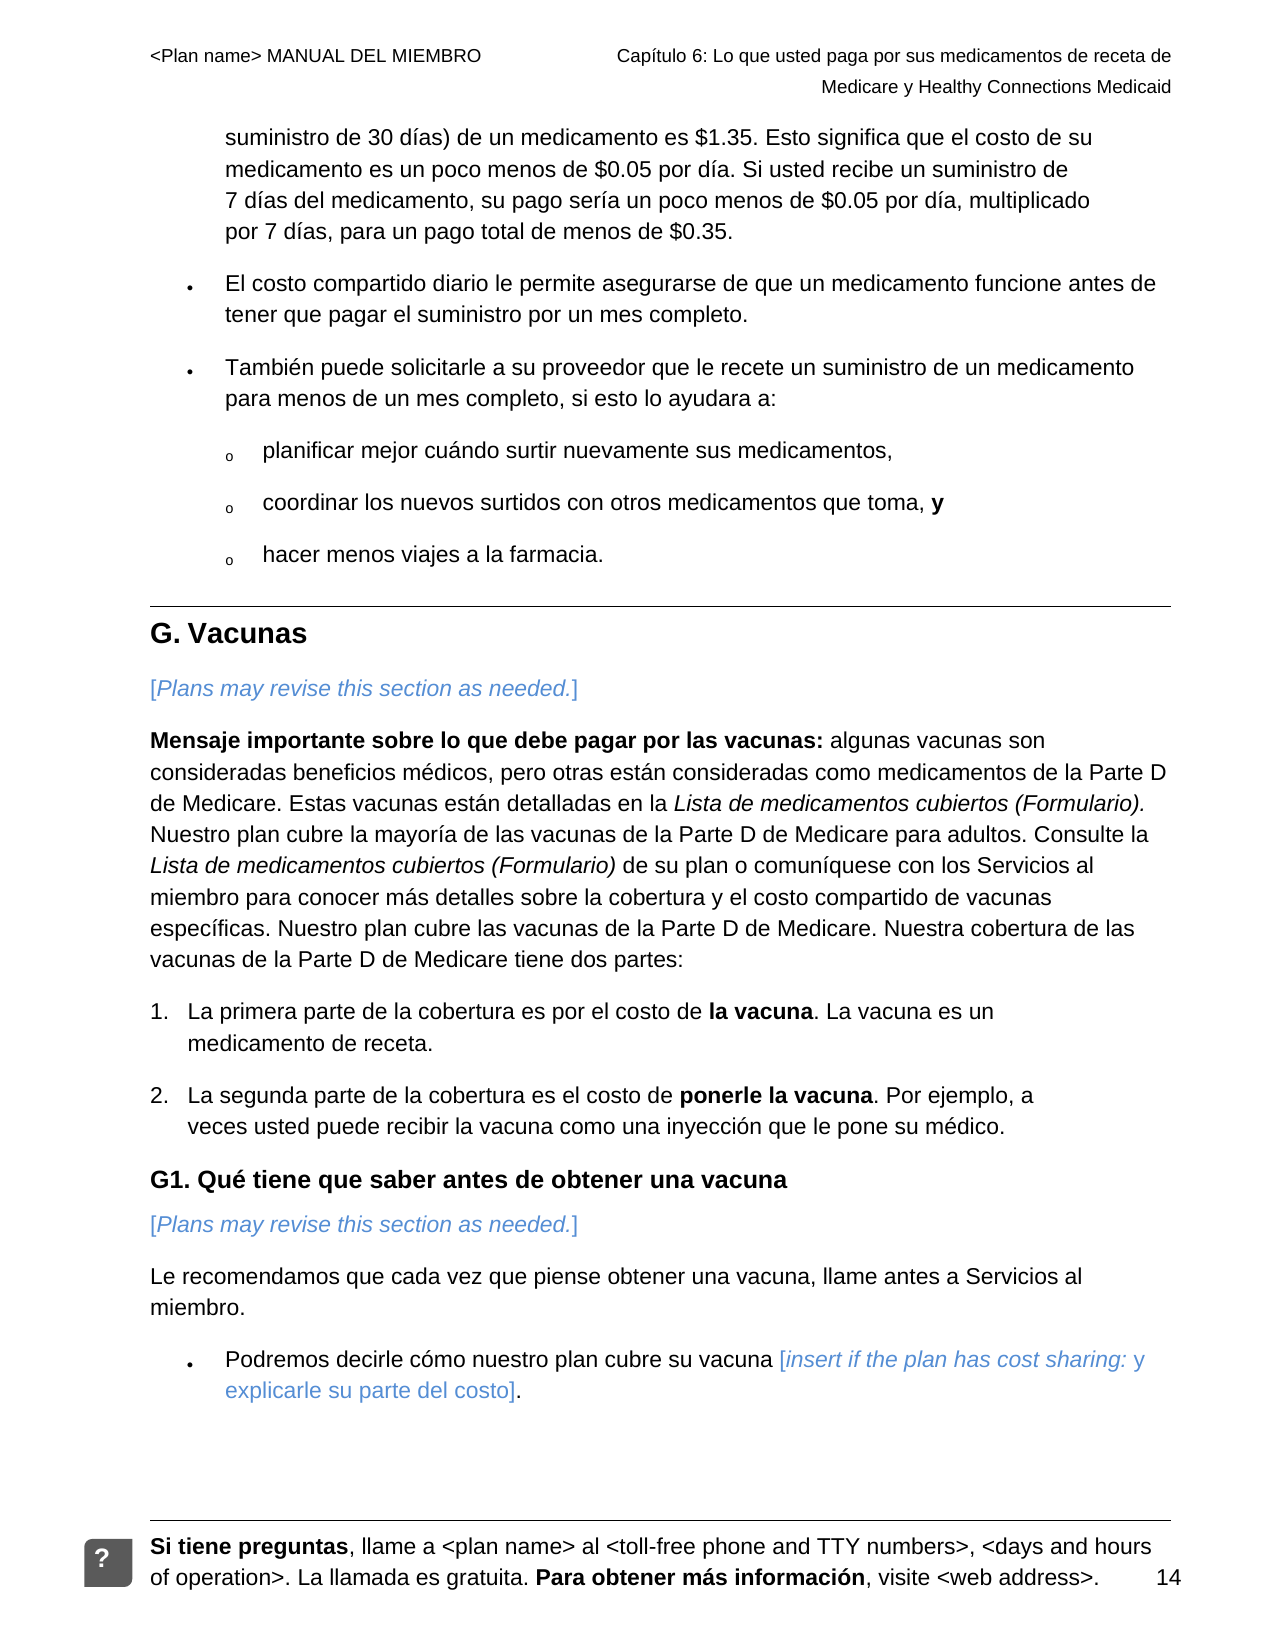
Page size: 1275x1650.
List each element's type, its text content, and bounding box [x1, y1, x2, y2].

text [Plans may revise this section as needed.] [150, 1207, 1171, 1238]
list La primera parte de la cobertura es por el costo de la vacuna. La vacuna es un medicamento de receta. [150, 995, 1096, 1057]
text [Plans may revise this section as needed.] [150, 672, 1171, 703]
list El costo compartido diario le permite asegurarse de que un medicamento funcione antes de tener que pagar el suministro por un mes completo. [187, 267, 1171, 329]
list También puede solicitarle a su proveedor que le recete un suministro de un medicamento para menos de un mes completo, si esto lo ayudara a: [187, 350, 1171, 412]
subtitle G1. Qué tiene que saber antes de obtener una vacuna [150, 1161, 1096, 1195]
list La segunda parte de la cobertura es el costo de ponerle la vacuna. Por ejemplo, a veces usted puede recibir la vacuna como una inyección que le pone su médico. [150, 1078, 1096, 1141]
list planificar mejor cuándo surtir nuevamente sus medicamentos, [225, 433, 1096, 464]
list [187, 121, 1096, 246]
list Podremos decirle cómo nuestro plan cubre su vacuna [insert if the plan has cost sharing: y explicarle su parte del costo]. [187, 1343, 1171, 1405]
subtitle Vacunas [150, 607, 1171, 651]
text Mensaje importante sobre lo que debe pagar por las vacunas: algunas vacunas son consideradas beneficios médicos, pero otras están consideradas como medicamentos de la Parte D de Medicare. Estas vacunas están detalladas en la Lista de medicamentos cubiertos (Formulario). Nuestro plan cubre la mayoría de las vacunas de la Parte D de Medicare para adultos. Consulte la Lista de medicamentos cubiertos (Formulario) de su plan o comuníquese con los Servicios al miembro para conocer más detalles sobre la cobertura y el costo compartido de vacunas específicas. Nuestro plan cubre las vacunas de la Parte D de Medicare. Nuestra cobertura de las vacunas de la Parte D de Medicare tiene dos partes: [150, 724, 1171, 974]
list coordinar los nuevos surtidos con otros medicamentos que toma, y [225, 485, 1096, 517]
text Le recomendamos que cada vez que piense obtener una vacuna, llame antes a Servicios al miembro. [150, 1259, 1171, 1322]
list hacer menos viajes a la farmacia. [225, 537, 1096, 569]
